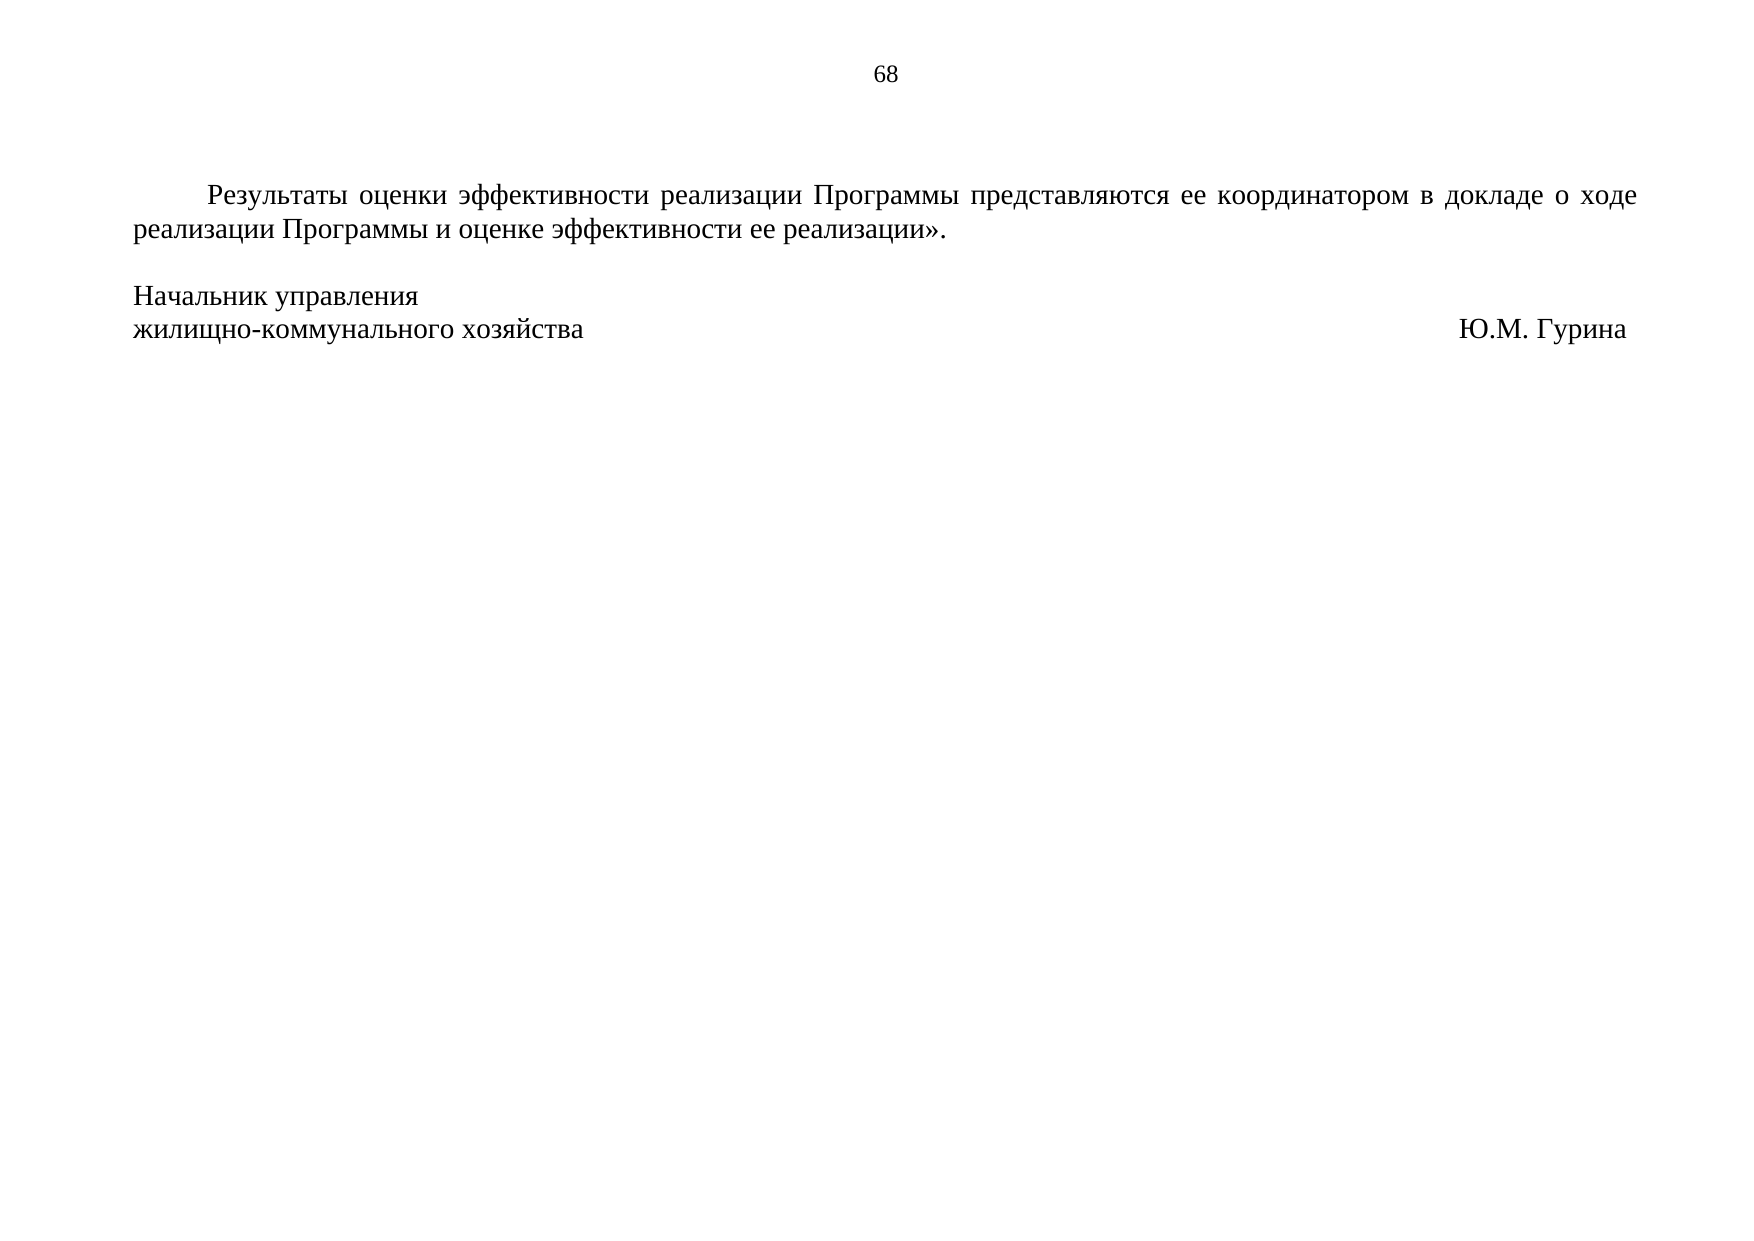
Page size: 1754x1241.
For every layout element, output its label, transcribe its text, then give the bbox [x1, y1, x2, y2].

text Начальник управления [133, 278, 1639, 311]
text Результаты оценки эффективности реализации Программы представляются ее координатором в докладе о ходе реализации Программы и оценке эффективности ее реализации». [133, 177, 1639, 244]
text жилищно-коммунального хозяйства Ю.М. Гурина [133, 311, 1639, 345]
